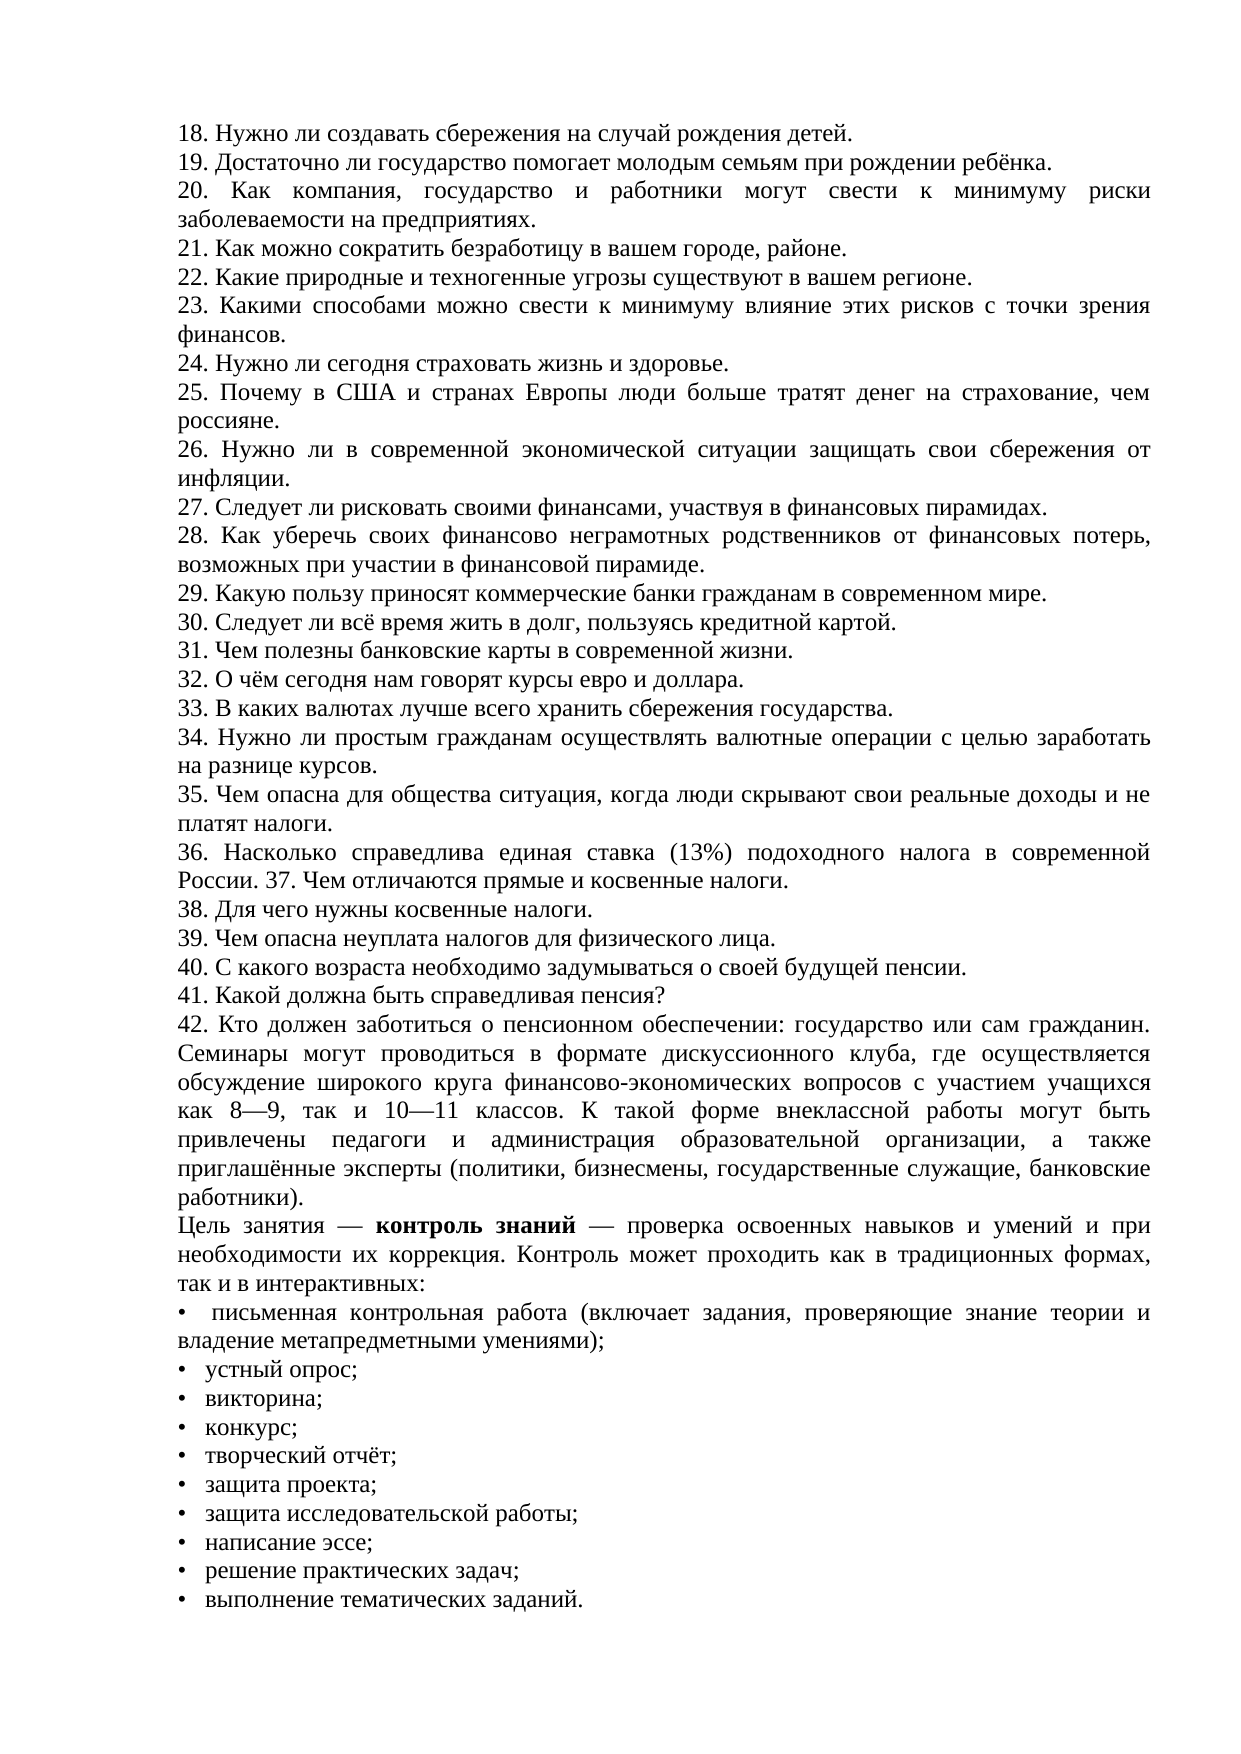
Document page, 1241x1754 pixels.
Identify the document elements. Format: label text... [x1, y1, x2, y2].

text • конкурс; [177, 1412, 1152, 1441]
text 32. О чём сегодня нам говорят курсы евро и доллара. [177, 664, 1152, 693]
text 23. Какими способами можно свести к минимуму влияние этих рисков с точки зрения финансов. [177, 291, 1152, 348]
text 31. Чем полезны банковские карты в современной жизни. [177, 636, 1152, 664]
text • написание эссе; [177, 1527, 1152, 1556]
text 41. Какой должна быть справедливая пенсия? [177, 981, 1152, 1009]
text • решение практических задач; [177, 1556, 1152, 1584]
text 22. Какие природные и техногенные угрозы существуют в вашем регионе. [177, 262, 1152, 291]
text 18. Нужно ли создавать сбережения на случай рождения детей. [177, 118, 1152, 147]
text 26. Нужно ли в современной экономической ситуации защищать свои сбережения от инфляции. [177, 434, 1152, 492]
text 38. Для чего нужны косвенные налоги. [177, 894, 1152, 923]
text 25. Почему в США и странах Европы люди больше тратят денег на страхование, чем россияне. [177, 377, 1152, 434]
text • викторина; [177, 1383, 1152, 1412]
text 40. С какого возраста необходимо задумываться о своей будущей пенсии. [177, 952, 1152, 981]
text • творческий отчёт; [177, 1441, 1152, 1469]
text • выполнение тематических заданий. [177, 1584, 1152, 1613]
text • письменная контрольная работа (включает задания, проверяющие знание теории и владение метапредметными умениями); [177, 1297, 1152, 1354]
text 34. Нужно ли простым гражданам осуществлять валютные операции с целью заработать на разнице курсов. [177, 722, 1152, 779]
text 30. Следует ли всё время жить в долг, пользуясь кредитной картой. [177, 607, 1152, 636]
text Цель занятия — контроль знаний — проверка освоенных навыков и умений и при необходимости их коррекция. Контроль может проходить как в традиционных формах, так и в интерактивных: [177, 1211, 1152, 1297]
text 33. В каких валютах лучше всего хранить сбережения государства. [177, 693, 1152, 722]
text 28. Как уберечь своих финансово неграмотных родственников от финансовых потерь, возможных при участии в финансовой пирамиде. [177, 521, 1152, 578]
text 39. Чем опасна неуплата налогов для физического лица. [177, 923, 1152, 952]
text 36. Насколько справедлива единая ставка (13%) подоходного налога в современной России. 37. Чем отличаются прямые и косвенные налоги. [177, 837, 1152, 894]
text 27. Следует ли рисковать своими финансами, участвуя в финансовых пирамидах. [177, 492, 1152, 521]
text 19. Достаточно ли государство помогает молодым семьям при рождении ребёнка. [177, 147, 1152, 176]
text 21. Как можно сократить безработицу в вашем городе, районе. [177, 233, 1152, 262]
text 24. Нужно ли сегодня страховать жизнь и здоровье. [177, 348, 1152, 377]
text 20. Как компания, государство и работники могут свести к минимуму риски заболеваемости на предприятиях. [177, 176, 1152, 233]
text • устный опрос; [177, 1354, 1152, 1383]
text • защита исследовательской работы; [177, 1498, 1152, 1527]
text 29. Какую пользу приносят коммерческие банки гражданам в современном мире. [177, 578, 1152, 607]
text 35. Чем опасна для общества ситуация, когда люди скрывают свои реальные доходы и не платят налоги. [177, 779, 1152, 837]
text 42. Кто должен заботиться о пенсионном обеспечении: государство или сам гражданин. Семинары могут проводиться в формате дискуссионного клуба, где осуществляется обсуждение широкого круга финансово-экономических вопросов с участием учащихся как 8—9, так и 10—11 классов. К такой форме внеклассной работы могут быть привлечены педагоги и администрация образовательной организации, а также приглашённые эксперты (политики, бизнесмены, государственные служащие, банковские работники). [177, 1009, 1152, 1211]
text • защита проекта; [177, 1469, 1152, 1498]
